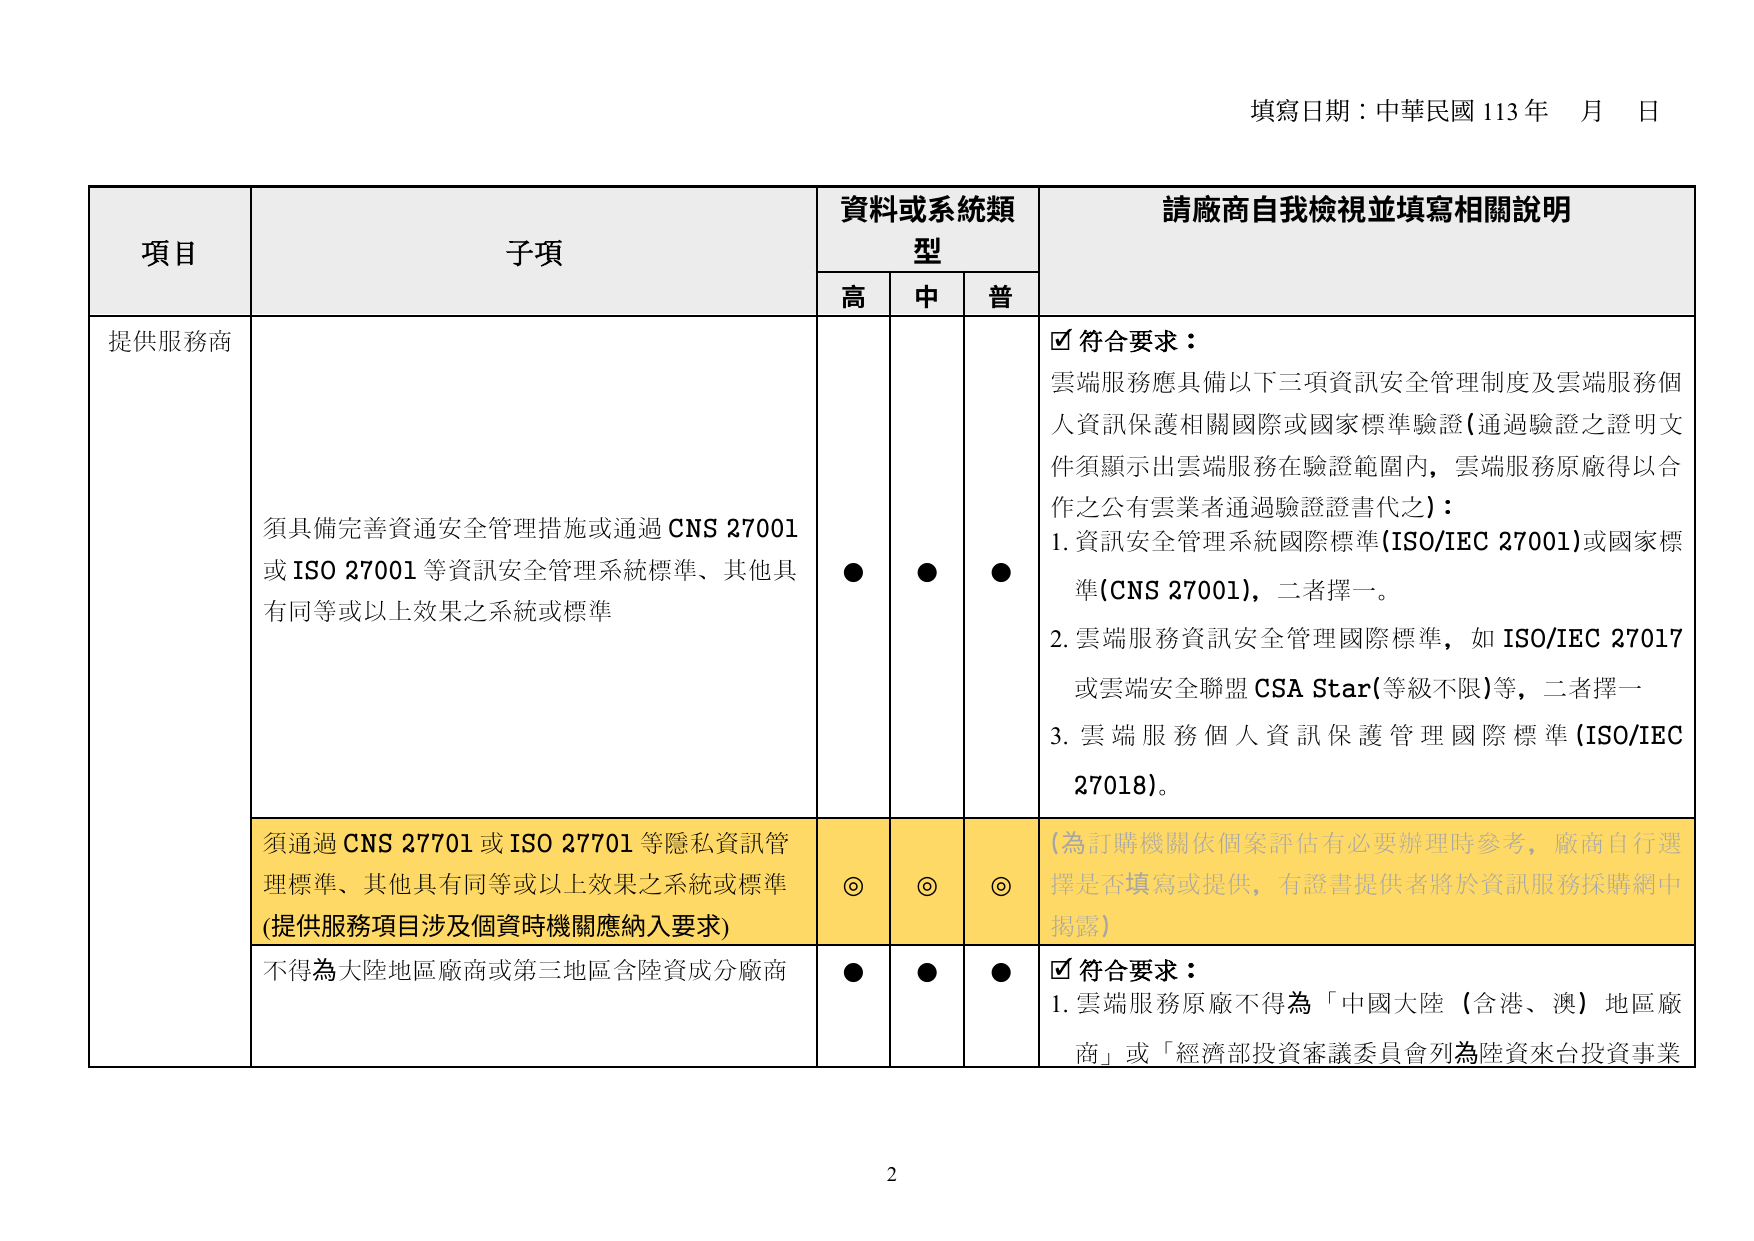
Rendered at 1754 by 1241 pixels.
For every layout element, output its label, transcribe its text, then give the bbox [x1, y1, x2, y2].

table_cell ● [818, 946, 889, 1066]
table_cell 🗹 [1040, 946, 1694, 1066]
table_cell ● [891, 317, 963, 817]
table_cell 高 [818, 273, 889, 314]
table_header [90, 188, 250, 314]
table_cell [1040, 819, 1694, 944]
table_cell [90, 317, 250, 1066]
table_cell 🗹 [1040, 317, 1694, 817]
table_header [252, 188, 816, 314]
table_cell ◎ [891, 819, 963, 944]
table_cell ● [818, 317, 889, 817]
table_cell ● [965, 946, 1038, 1066]
table_cell [252, 946, 816, 1066]
table_cell ● [965, 317, 1038, 817]
table_cell ● [891, 946, 963, 1066]
table_cell (提供服務項目涉及個資時機關應納入要求) [252, 819, 816, 944]
table_header 請廠商自我檢視並填寫相關說明 [1040, 188, 1694, 314]
table_cell ◎ [818, 819, 889, 944]
table_header 資料或系統類型 [818, 188, 1038, 271]
table_cell 普 [965, 273, 1038, 314]
table_cell [252, 317, 816, 817]
table_cell 中 [891, 273, 963, 314]
table_cell ◎ [965, 819, 1038, 944]
